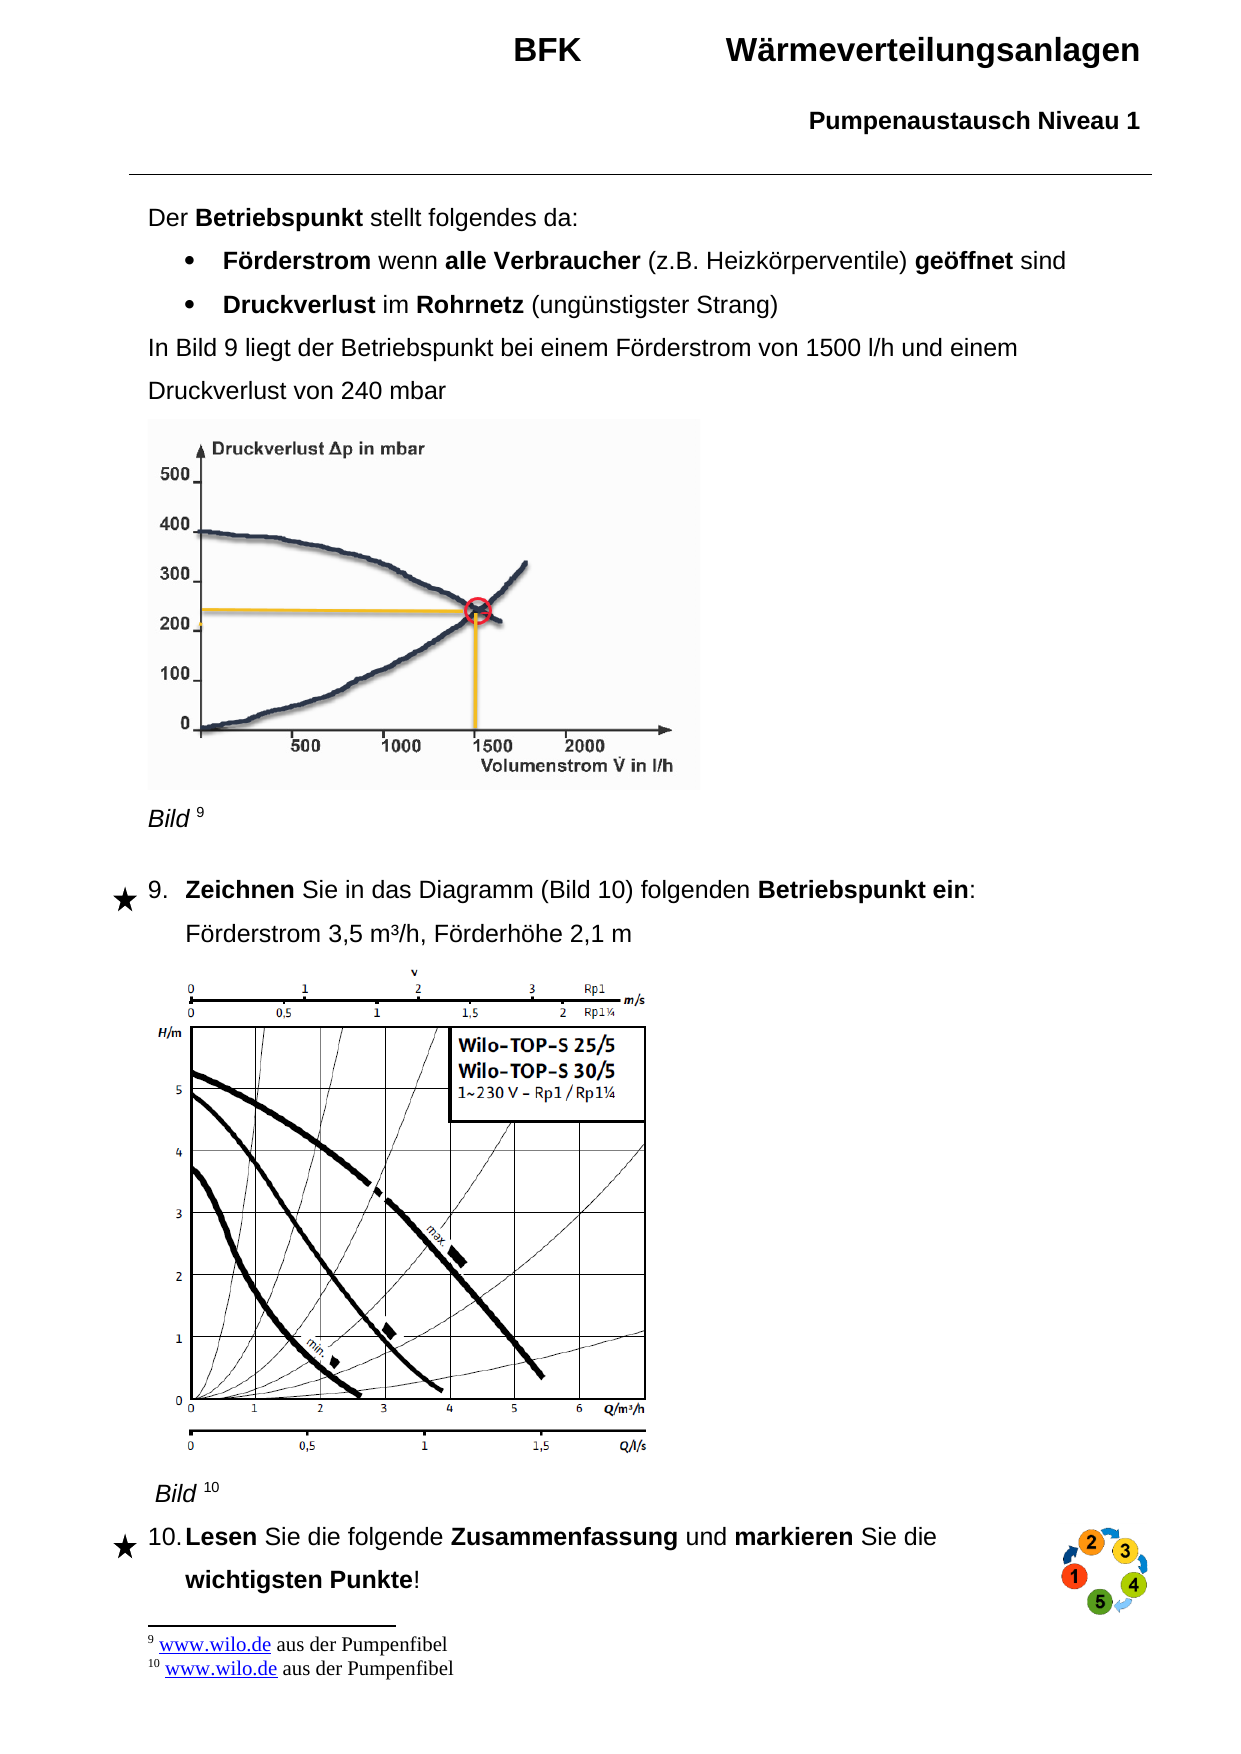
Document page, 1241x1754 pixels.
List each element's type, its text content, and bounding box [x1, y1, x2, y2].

text Bild [148, 804, 1137, 832]
picture [147, 419, 720, 790]
list Lesen Sie die folgende Zusammenfassung und markieren Sie die wichtigsten Punkte! [148, 1522, 1137, 1594]
text In Bild 9 liegt der Betriebspunkt bei einem Förderstrom von 1500 l/h und einem Druckverlust von 240 mbar [148, 333, 1137, 405]
picture [1056, 1523, 1147, 1614]
list Förderstrom wenn alle Verbraucher (z.B. Heizkörperventile) geöffnet sind [185, 246, 1137, 275]
text Bild [148, 1479, 1137, 1508]
text Der Betriebspunkt stellt folgendes da: [148, 203, 1137, 232]
list Förderstrom 3,5 m³/h, Förderhöhe 2,1 m [185, 919, 1137, 947]
list Druckverlust im Rohrnetz (ungünstigster Strang) [185, 289, 1137, 318]
list Zeichnen Sie in das Diagramm (Bild 10) folgenden Betriebspunkt ein: [148, 876, 1137, 904]
